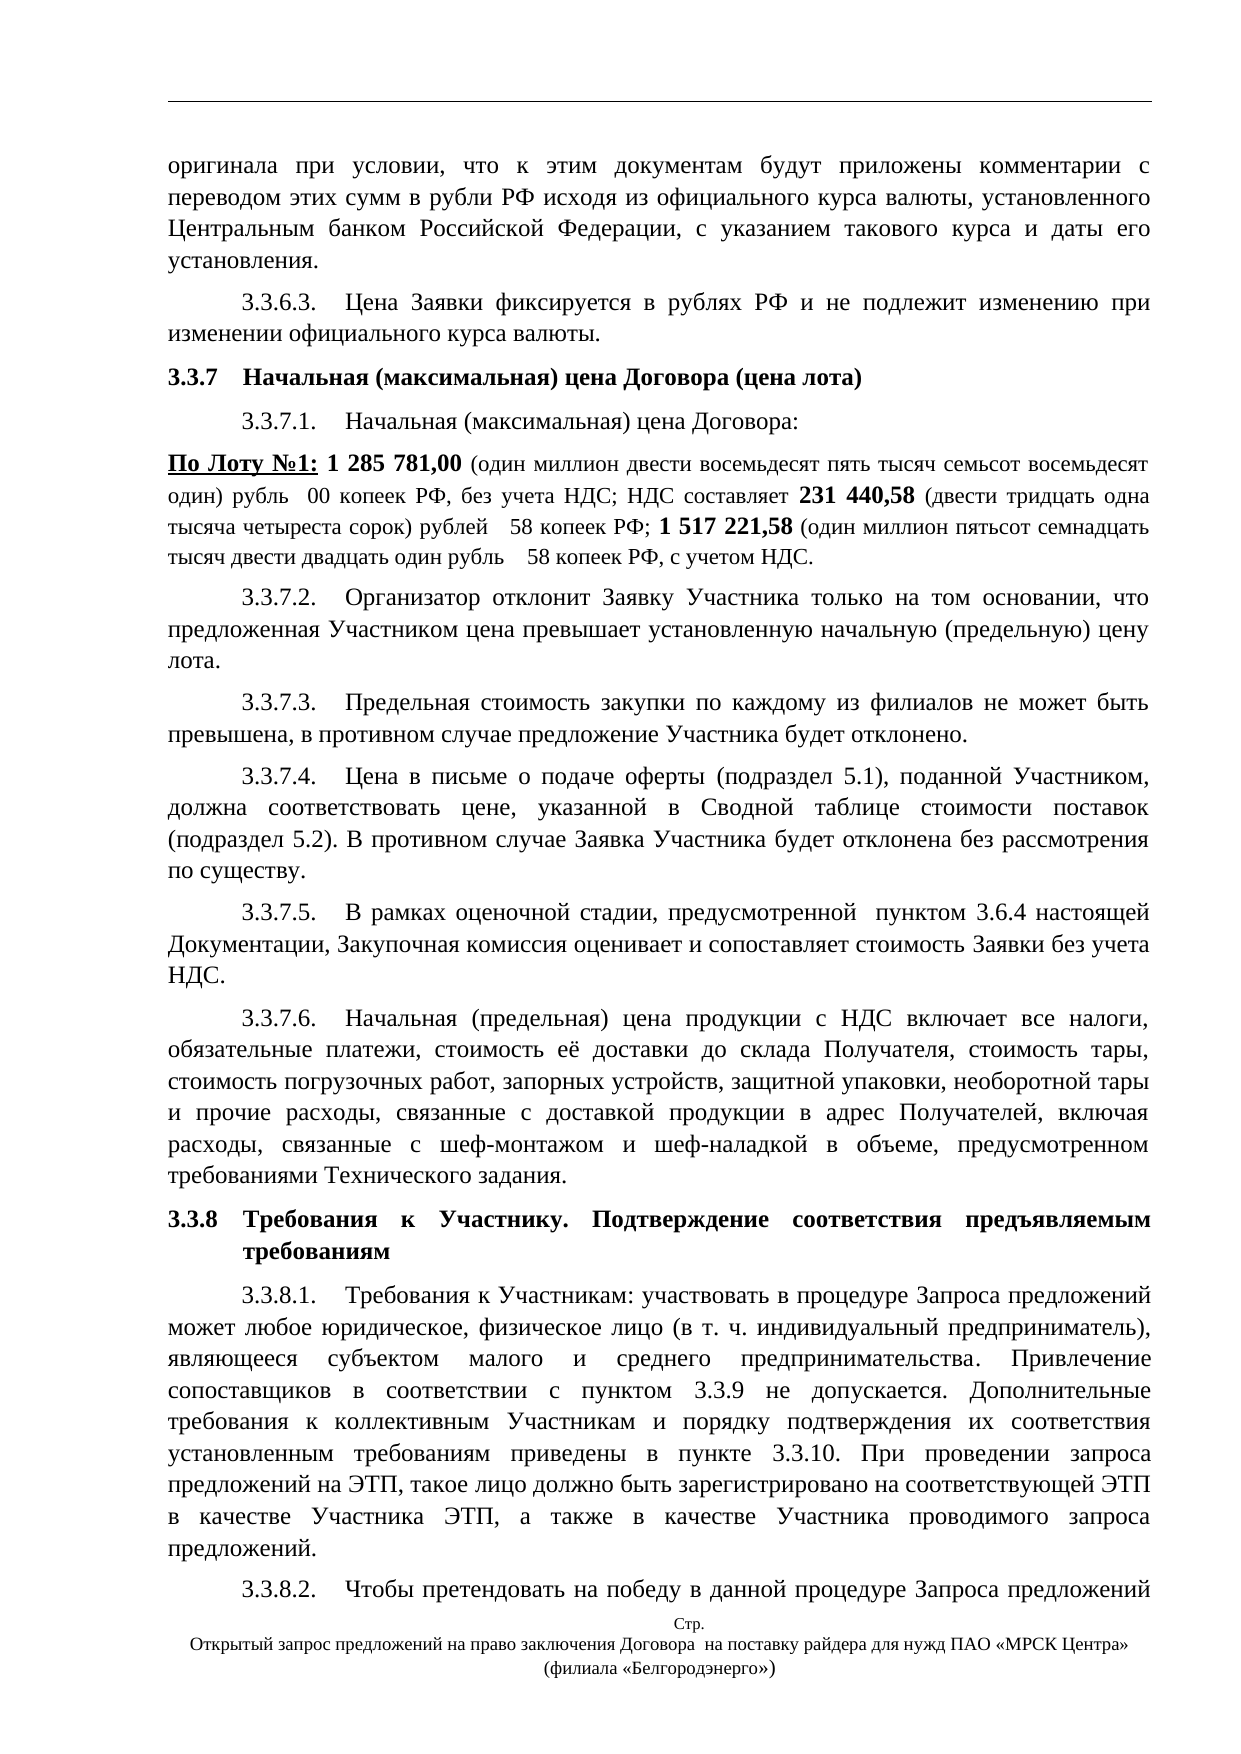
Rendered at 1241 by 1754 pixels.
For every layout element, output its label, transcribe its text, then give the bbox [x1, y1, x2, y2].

subtitle Требования к Участнику. Подтверждение соответствия предъявляемым требованиям [168, 1204, 1152, 1265]
list Начальная (предельная) цена продукции с НДС включает все налоги, обязательные платежи, стоимость её доставки до склада Получателя, стоимость тары, стоимость погрузочных работ, запорных устройств, защитной упаковки, необоротной тары и прочие расходы, связанные с доставкой продукции в адрес Получателей, включая расходы, связанные с шеф-монтажом и шеф-наладкой в объеме, предусмотренном требованиями Технического задания. [168, 1003, 1150, 1189]
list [168, 1574, 1152, 1603]
list Начальная (максимальная) цена Договора: [168, 406, 1150, 435]
list Предельная стоимость закупки по каждому из филиалов не может быть превышена, в противном случае предложение Участника будет отклонено. [168, 687, 1150, 748]
text По Лоту №1: 1 285 781,00 (один миллион двести восемьдесят пять тысяч семьсот восемьдесят один) рубль 00 копеек РФ, без учета НДС; НДС составляет 231 440,58 (двести тридцать одна тысяча четыреста сорок) рублей 58 копеек РФ; 1 517 221,58 (один миллион пятьсот семнадцать тысяч двести двадцать один рубль 58 копеек РФ, с учетом НДС. [168, 448, 1150, 569]
list Организатор отклонит Заявку Участника только на том основании, что предложенная Участником цена превышает установленную начальную (предельную) цену лота. [168, 582, 1150, 674]
list Цена Заявки фиксируется в рублях РФ и не подлежит изменению при изменении официального курса валюты. [168, 287, 1152, 347]
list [168, 150, 1152, 273]
subtitle Начальная (максимальная) цена Договора (цена лота) [168, 362, 1152, 391]
